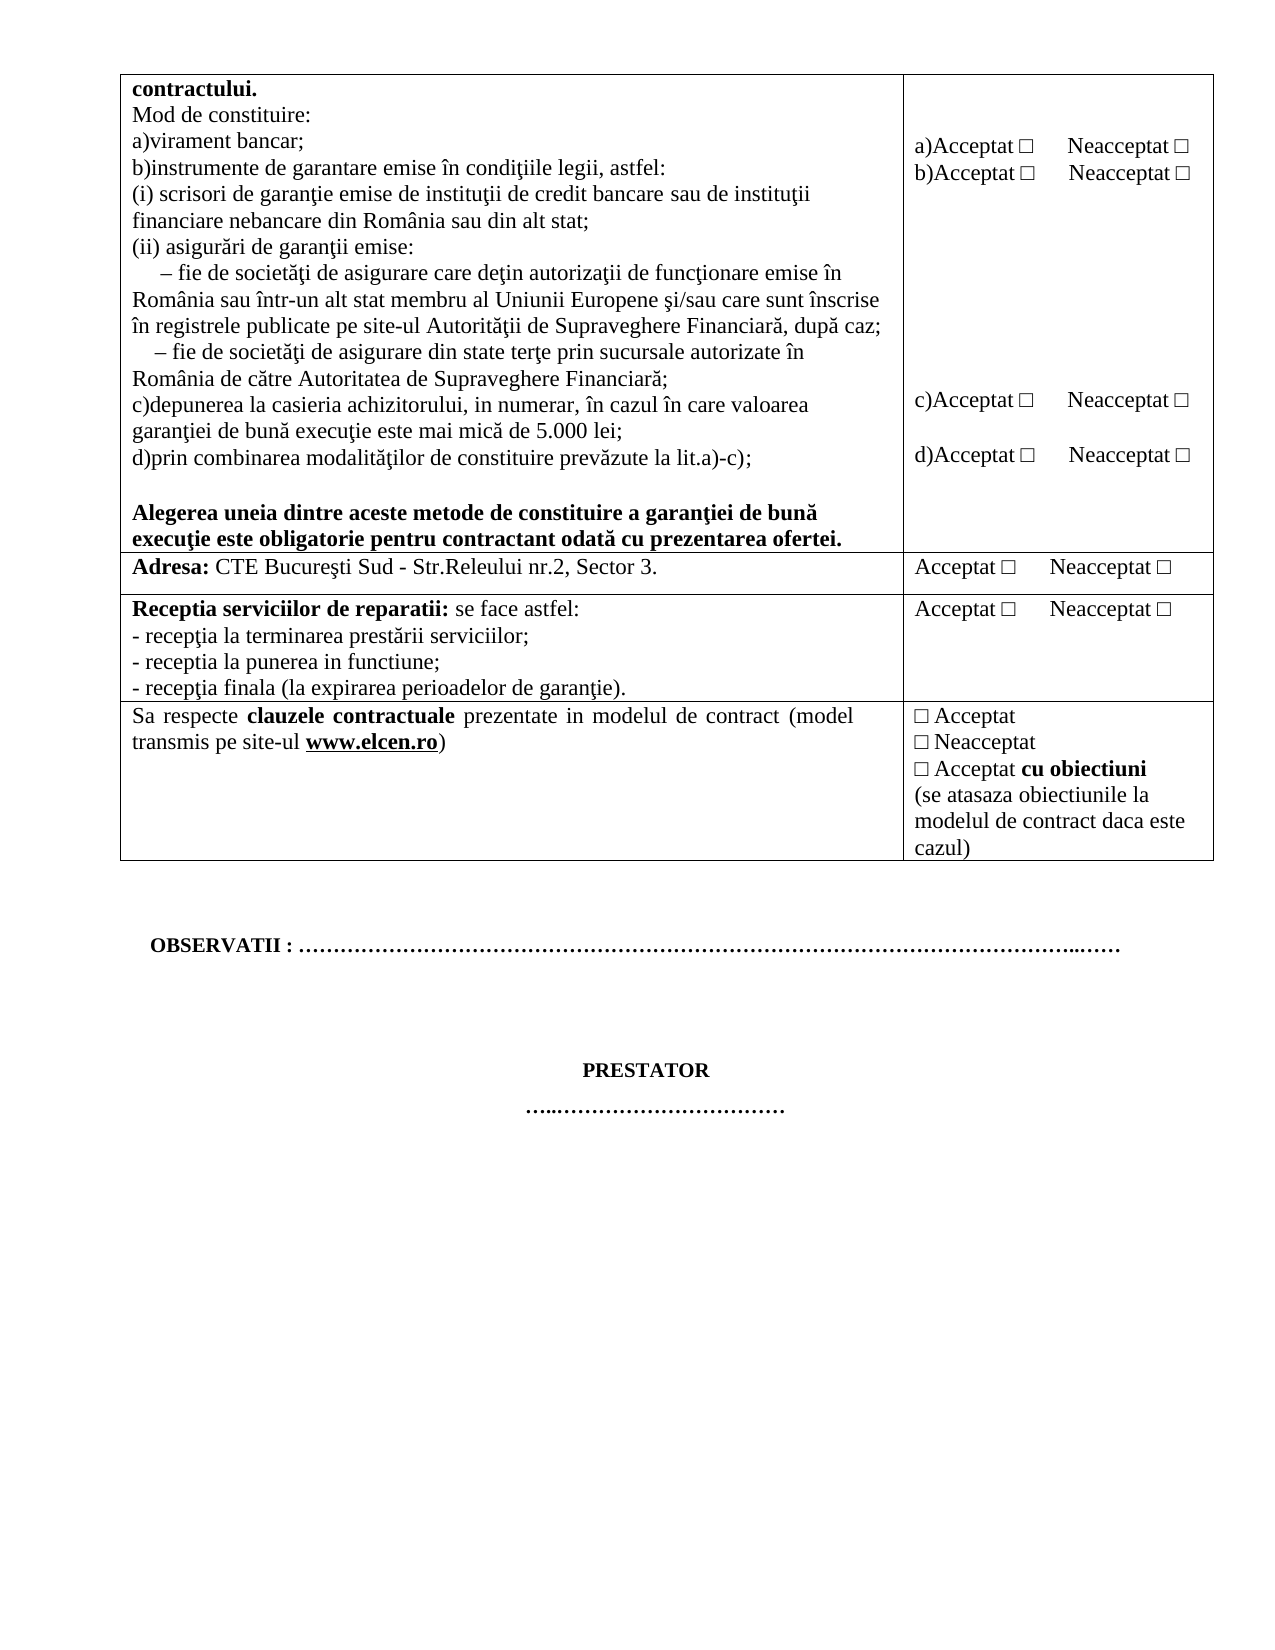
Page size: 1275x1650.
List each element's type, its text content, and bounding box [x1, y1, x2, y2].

table_cell Adresa: CTE Bucureşti Sud - Str.Releului nr.2, Sector 3. [121, 553, 903, 594]
text …..…………………………… [450, 1094, 1125, 1118]
text OBSERVATII : …………………………………………………………………………………………………..…… [150, 933, 1125, 957]
text PRESTATOR [525, 1058, 1125, 1082]
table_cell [904, 75, 1213, 552]
table_cell Acceptat □ Neacceptat □ [904, 553, 1213, 594]
table_cell Receptia serviciilor de reparatii: se face astfel: - recepţia la terminarea prestării serviciilor; - receptia la punerea in functiune; - recepţia finala (la expirarea perioadelor de garanţie). [121, 595, 903, 701]
table_cell Acceptat □ Neacceptat □ [904, 595, 1213, 701]
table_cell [121, 75, 903, 552]
table_cell □ Acceptat □ Neacceptat □ Acceptat cu obiectiuni (se atasaza obiectiunile la modelul de contract daca este cazul) [904, 702, 1213, 860]
table_cell Sa respecte clauzele contractuale prezentate in modelul de contract (model transmis pe site-ul www.elcen.ro) [121, 702, 903, 860]
